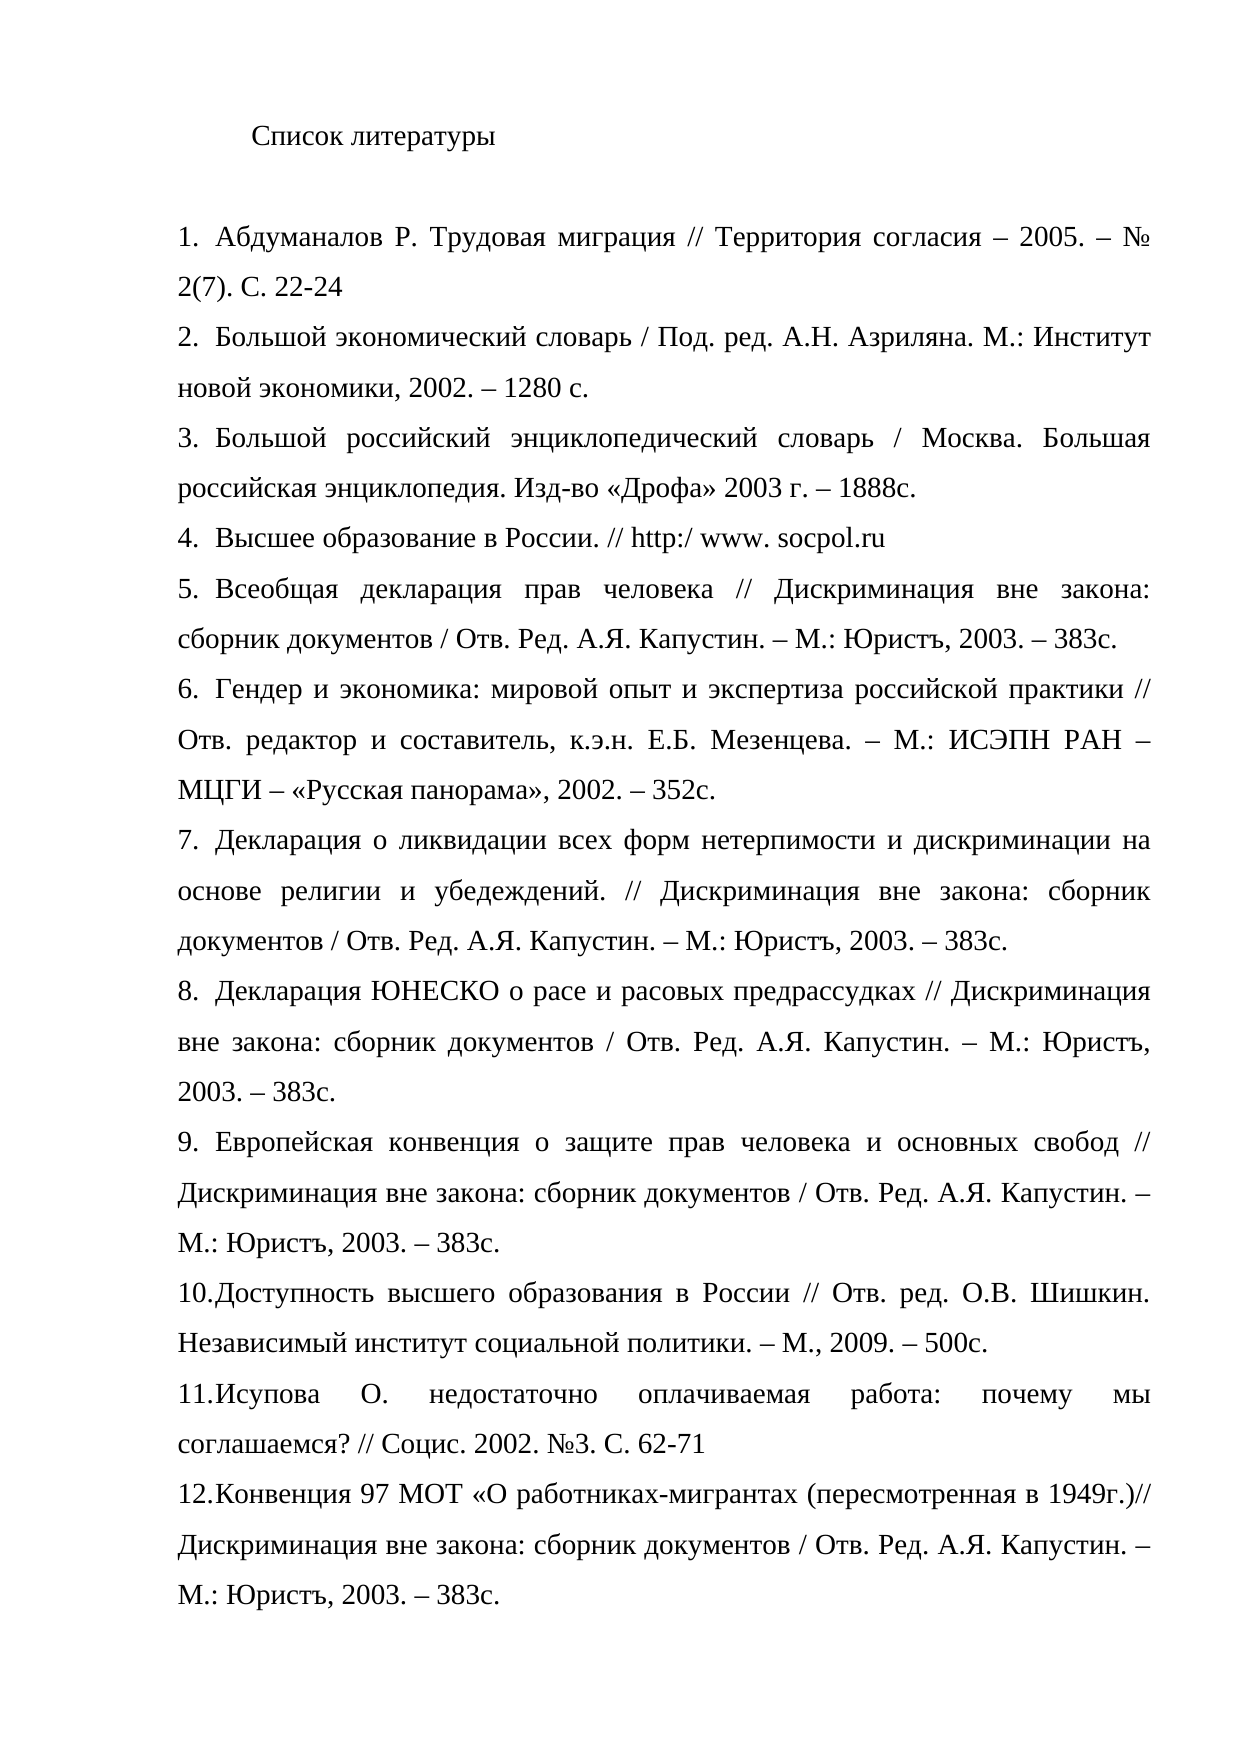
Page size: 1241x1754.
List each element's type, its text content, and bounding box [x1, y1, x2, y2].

list Европейская конвенция о защите прав человека и основных свобод // Дискриминация вне закона: сборник документов / Отв. Ред. А.Я. Капустин. – М.: Юристъ, 2003. – 383с. [177, 1124, 1152, 1258]
list Большой экономический словарь / Под. ред. А.Н. Азриляна. М.: Институт новой экономики, 2002. – 1280 с. [177, 319, 1152, 403]
list Конвенция 97 МОТ «О работниках-мигрантах (пересмотренная в 1949г.)// Дискриминация вне закона: сборник документов / Отв. Ред. А.Я. Капустин. – М.: Юристъ, 2003. – 383с. [177, 1477, 1152, 1611]
text Список литературы [177, 118, 1152, 152]
list Всеобщая декларация прав человека // Дискриминация вне закона: сборник документов / Отв. Ред. А.Я. Капустин. – М.: Юристъ, 2003. – 383с. [177, 571, 1152, 655]
list Большой российский энциклопедический словарь / Москва. Большая российская энциклопедия. Изд-во «Дрофа» . – 1888с. [177, 420, 1152, 504]
list Доступность высшего образования в России // Отв. ред. О.В. Шишкин. Независимый институт социальной политики. – М., 2009. – 500с. [177, 1275, 1152, 1359]
list Декларация ЮНЕСКО о расе и расовых предрассудках // Дискриминация вне закона: сборник документов / Отв. Ред. А.Я. Капустин. – М.: Юристъ, 2003. – 383с. [177, 973, 1152, 1108]
list Исупова О. недостаточно оплачиваемая работа: почему мы соглашаемся? // Социс. 2002. №3. С. 62-71 [177, 1376, 1152, 1460]
list Абдуманалов Р. Трудовая миграция // Территория согласия – 2005. – № 2(7). С. [177, 219, 1152, 303]
list Высшее образование в России. // http:/ www. socpol.ru [177, 521, 1152, 554]
list Декларация о ликвидации всех форм нетерпимости и дискриминации на основе религии и убедеждений. // Дискриминация вне закона: сборник документов / Отв. Ред. А.Я. Капустин. – М.: Юристъ, 2003. – 383с. [177, 822, 1152, 957]
list Гендер и экономика: мировой опыт и экспертиза российской практики // Отв. редактор и составитель, к.э.н. Е.Б. Мезенцева. – М.: ИСЭПН РАН – МЦГИ – «Русская панорама», 2002. – 352с. [177, 672, 1152, 806]
